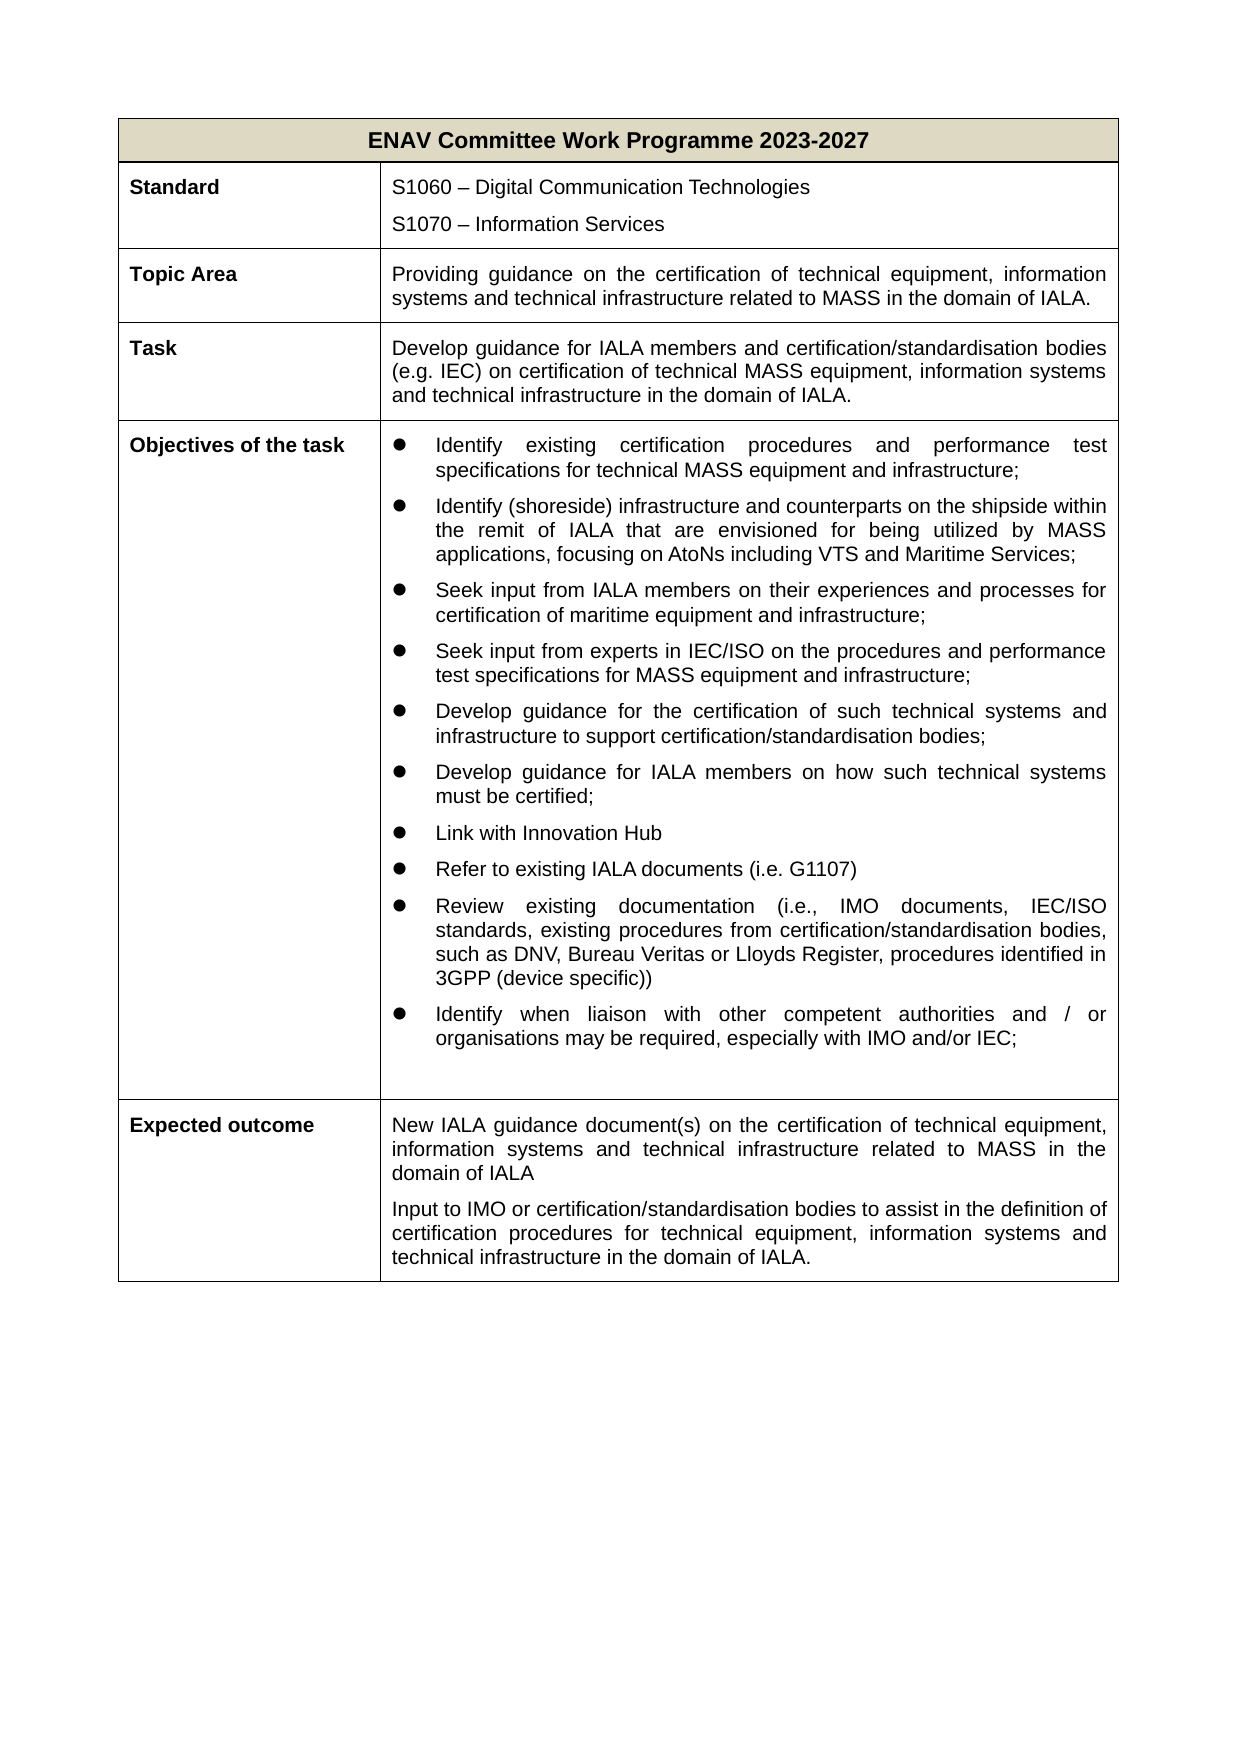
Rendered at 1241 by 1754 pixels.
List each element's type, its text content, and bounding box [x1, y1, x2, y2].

table_cell Topic Area [119, 249, 380, 322]
table_cell New IALA guidance document(s) on the certification of technical equipment, information systems and technical infrastructure related to MASS in the domain of IALA Input to IMO or certification/standardisation bodies to assist in the definition of certification procedures for technical equipment, information systems and technical infrastructure in the domain of IALA. [381, 1100, 1118, 1281]
table_header ENAV Committee Work Programme 2023-2027 [119, 119, 1118, 161]
table_cell Expected outcome [119, 1100, 380, 1281]
table_cell Identify existing certification procedures and performance test specifications for technical MASS equipment and infrastructure; Identify (shoreside) infrastructure and counterparts on the shipside within the remit of IALA that are envisioned for being utilized by MASS applications, focusing on AtoNs including VTS and Maritime Services; Seek input from IALA members on their experiences and processes for certification of maritime equipment and infrastructure; Seek input from experts in IEC/ISO on the procedures and performance test specifications for MASS equipment and infrastructure; Develop guidance for the certification of such technical systems and infrastructure to support certification/standardisation bodies; Develop guidance for IALA members on how such technical systems must be certified; Link with Innovation Hub Refer to existing IALA documents (i.e. G1107) Review existing documentation (i.e., IMO documents, IEC/ISO standards, existing procedures from certification/standardisation bodies, such as DNV, Bureau Veritas or Lloyds Register, procedures identified in 3GPP (device specific)) Identify when liaison with other competent authorities and / or organisations may be required, especially with IMO and/or IEC; [381, 421, 1118, 1099]
table_cell Develop guidance for IALA members and certification/standardisation bodies (e.g. IEC) on certification of technical MASS equipment, information systems and technical infrastructure in the domain of IALA. [381, 323, 1118, 420]
table_cell Providing guidance on the certification of technical equipment, information systems and technical infrastructure related to MASS in the domain of IALA. [381, 249, 1118, 322]
table_cell S1060 – Digital Communication Technologies S1070 – Information Services [381, 163, 1118, 248]
table_cell Objectives of the task [119, 421, 380, 1099]
table_cell Task [119, 323, 380, 420]
table_cell Standard [119, 163, 380, 248]
